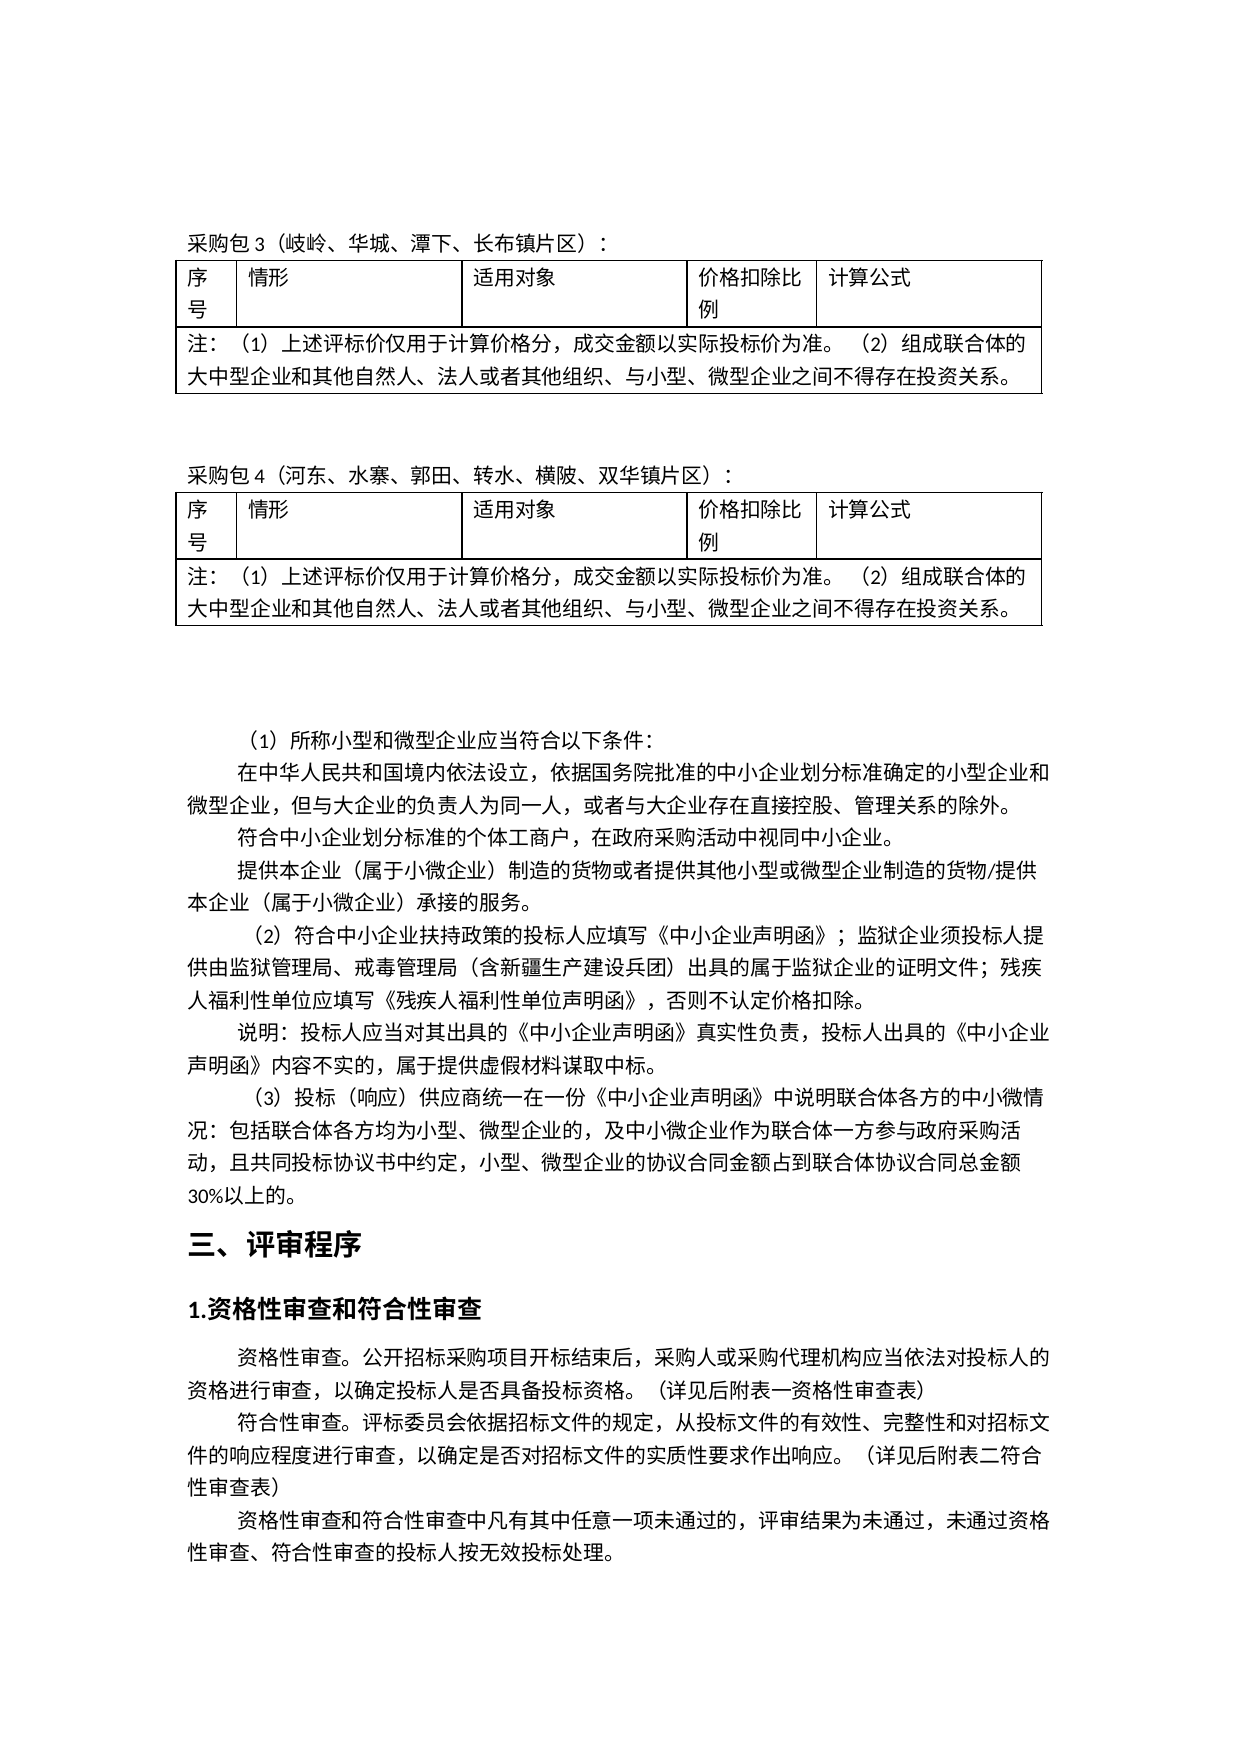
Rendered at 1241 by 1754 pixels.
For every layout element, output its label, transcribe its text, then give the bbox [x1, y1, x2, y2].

table_header 价格扣除比例 [688, 493, 816, 558]
text 说明：投标人应当对其出具的《中小企业声明函》真实性负责，投标人出具的《中小企业声明函》内容不实的，属于提供虚假材料谋取中标。 [187, 1016, 1053, 1081]
text （2）符合中小企业扶持政策的投标人应填写《中小企业声明函》；监狱企业须投标人提供由监狱管理局、戒毒管理局（含新疆生产建设兵团）出具的属于监狱企业的证明文件；残疾人福利性单位应填写《残疾人福利性单位声明函》，否则不认定价格扣除。 [187, 919, 1053, 1016]
table_header 序号 [177, 261, 236, 326]
text 采购包4（河东、水寨、郭田、转水、横陂、双华镇片区）： [187, 459, 1053, 492]
table_header 适用对象 [463, 261, 686, 326]
text 三、评审程序 [187, 1211, 1053, 1276]
table_header 序号 [177, 493, 236, 558]
text （3）投标（响应）供应商统一在一份《中小企业声明函》中说明联合体各方的中小微情况：包括联合体各方均为小型、微型企业的，及中小微企业作为联合体一方参与政府采购活动，且共同投标协议书中约定，小型、微型企业的协议合同金额占到联合体协议合同总金额30%以上的。 [187, 1081, 1053, 1211]
text 资格性审查。公开招标采购项目开标结束后，采购人或采购代理机构应当依法对投标人的资格进行审查，以确定投标人是否具备投标资格。（详见后附表一资格性审查表） [187, 1341, 1053, 1406]
text （1）所称小型和微型企业应当符合以下条件： [187, 724, 1053, 756]
text 1.资格性审查和符合性审查 [187, 1276, 1053, 1341]
table_header 适用对象 [463, 493, 686, 558]
table_header 计算公式 [817, 493, 1041, 558]
table_cell 注：（1）上述评标价仅用于计算价格分，成交金额以实际投标价为准。 （2）组成联合体的大中型企业和其他自然人、法人或者其他组织、与小型、微型企业之间不得存在投资关系。 [177, 560, 1041, 625]
text 在中华人民共和国境内依法设立，依据国务院批准的中小企业划分标准确定的小型企业和微型企业，但与大企业的负责人为同一人，或者与大企业存在直接控股、管理关系的除外。 [187, 756, 1053, 821]
text 符合性审查。评标委员会依据招标文件的规定，从投标文件的有效性、完整性和对招标文件的响应程度进行审查，以确定是否对招标文件的实质性要求作出响应。（详见后附表二符合性审查表） [187, 1406, 1053, 1504]
text 提供本企业（属于小微企业）制造的货物或者提供其他小型或微型企业制造的货物/提供本企业（属于小微企业）承接的服务。 [187, 854, 1053, 919]
table_header 价格扣除比例 [688, 261, 816, 326]
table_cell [177, 328, 1041, 393]
table_header 计算公式 [817, 261, 1041, 326]
table_header 情形 [237, 493, 461, 558]
table_header 情形 [237, 261, 461, 326]
text 符合中小企业划分标准的个体工商户，在政府采购活动中视同中小企业。 [187, 821, 1053, 854]
text 资格性审查和符合性审查中凡有其中任意一项未通过的，评审结果为未通过，未通过资格性审查、符合性审查的投标人按无效投标处理。 [187, 1504, 1053, 1569]
text 采购包3（岐岭、华城、潭下、长布镇片区）： [187, 227, 1053, 259]
